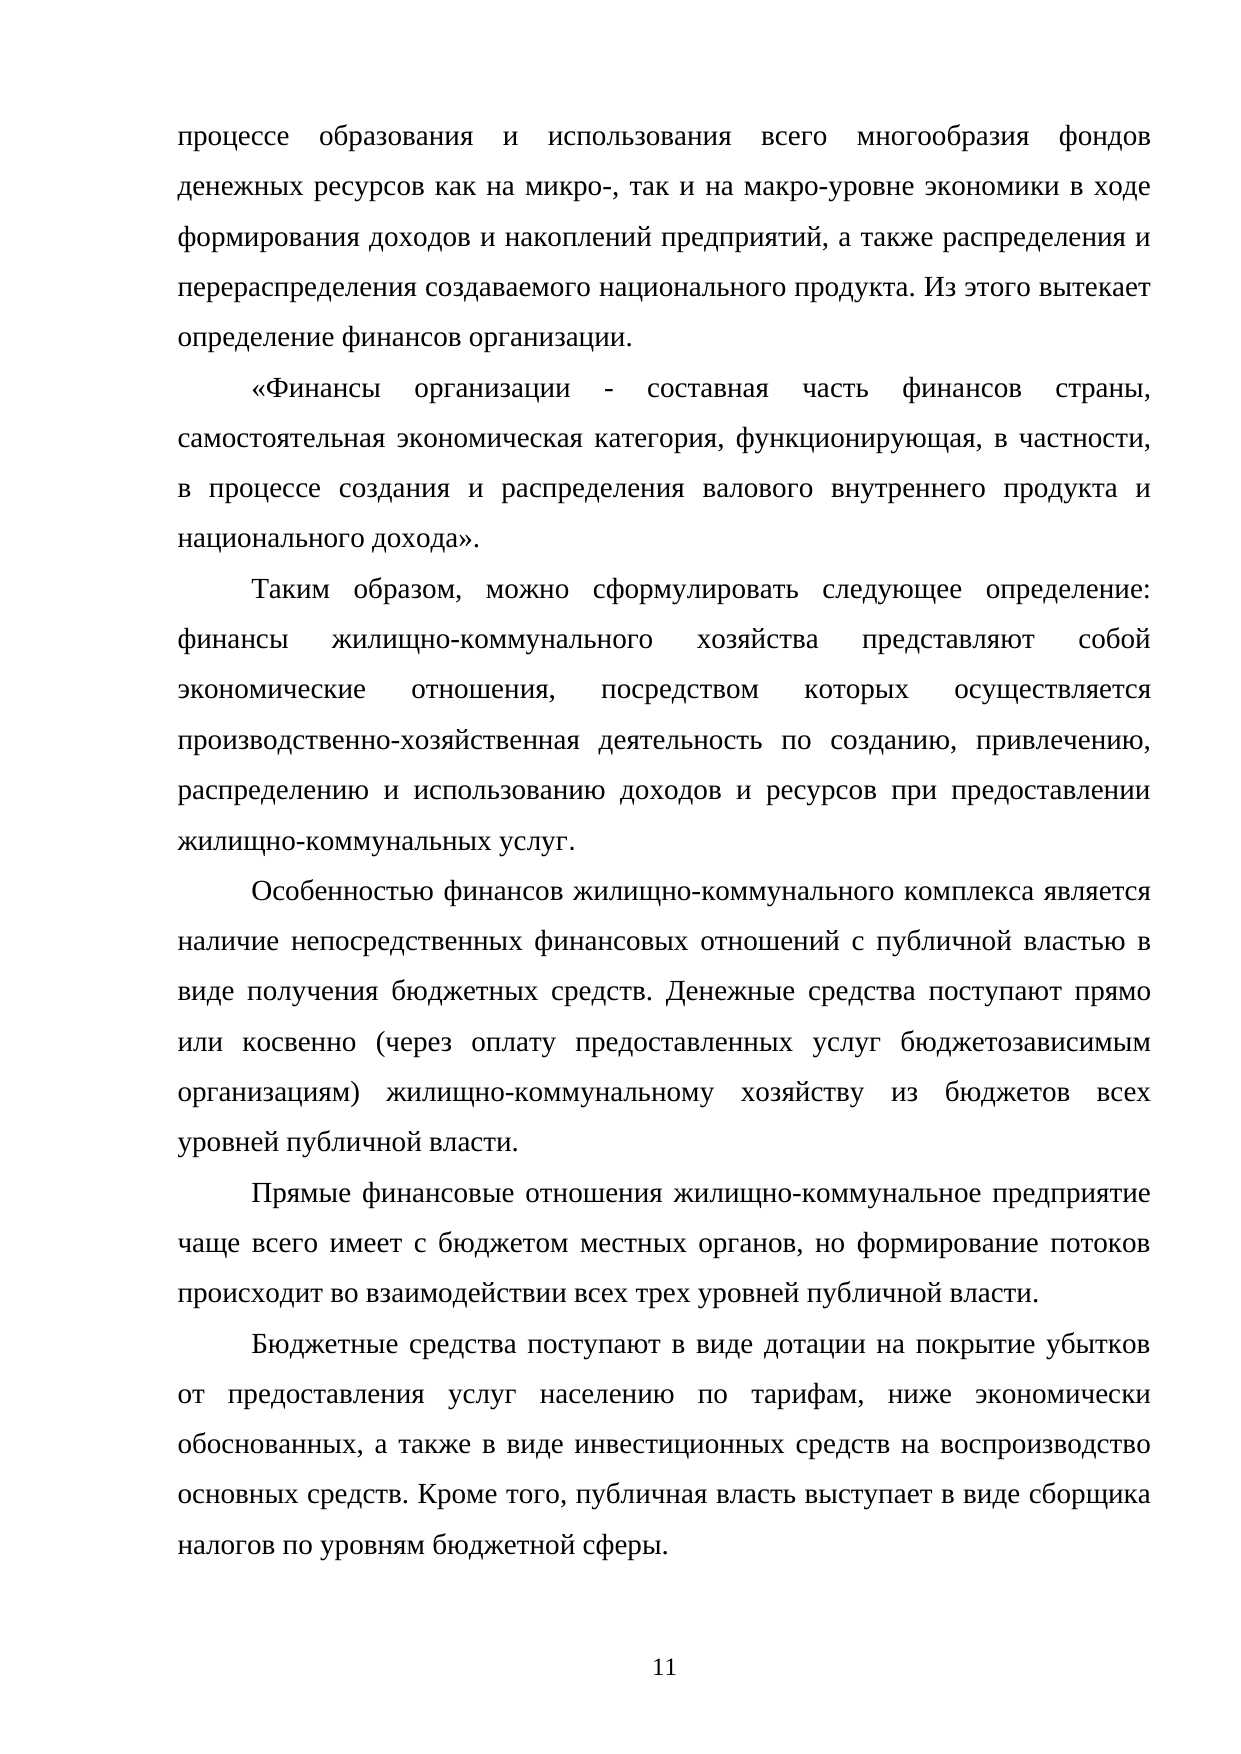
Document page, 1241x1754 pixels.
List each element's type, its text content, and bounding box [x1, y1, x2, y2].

text Особенностью финансов жилищно-коммунального комплекса является наличие непосредственных финансовых отношений с публичной властью в виде получения бюджетных средств. Денежные средства поступают прямо или косвенно (через оплату предоставленных услуг бюджетозависимым организациям) жилищно-коммунальному хозяйству из бюджетов всех уровней публичной власти. [177, 873, 1152, 1158]
text Бюджетные средства поступают в виде дотации на покрытие убытков от предоставления услуг населению по тарифам, ниже экономически обоснованных, а также в виде инвестиционных средств на воспроизводство основных средств. Кроме того, публичная власть выступает в виде сборщика налогов по уровням бюджетной сферы. [177, 1326, 1152, 1561]
text «Финансы организации - составная часть финансов страны, самостоятельная экономическая категория, функционирующая, в частности, в процессе создания и распределения валового внутреннего продукта и национального дохода». [177, 370, 1152, 554]
text Таким образом, можно сформулировать следующее определение: финансы жилищно-коммунального хозяйства представляют собой экономические отношения, посредством которых осуществляется производственно-хозяйственная деятельность по созданию, привлечению, распределению и использованию доходов и ресурсов при предоставлении жилищно-коммунальных услуг. [177, 571, 1152, 856]
text Прямые финансовые отношения жилищно-коммунальное предприятие чаще всего имеет с бюджетом местных органов, но формирование потоков происходит во взаимодействии всех трех уровней публичной власти. [177, 1175, 1152, 1309]
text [177, 118, 1152, 353]
